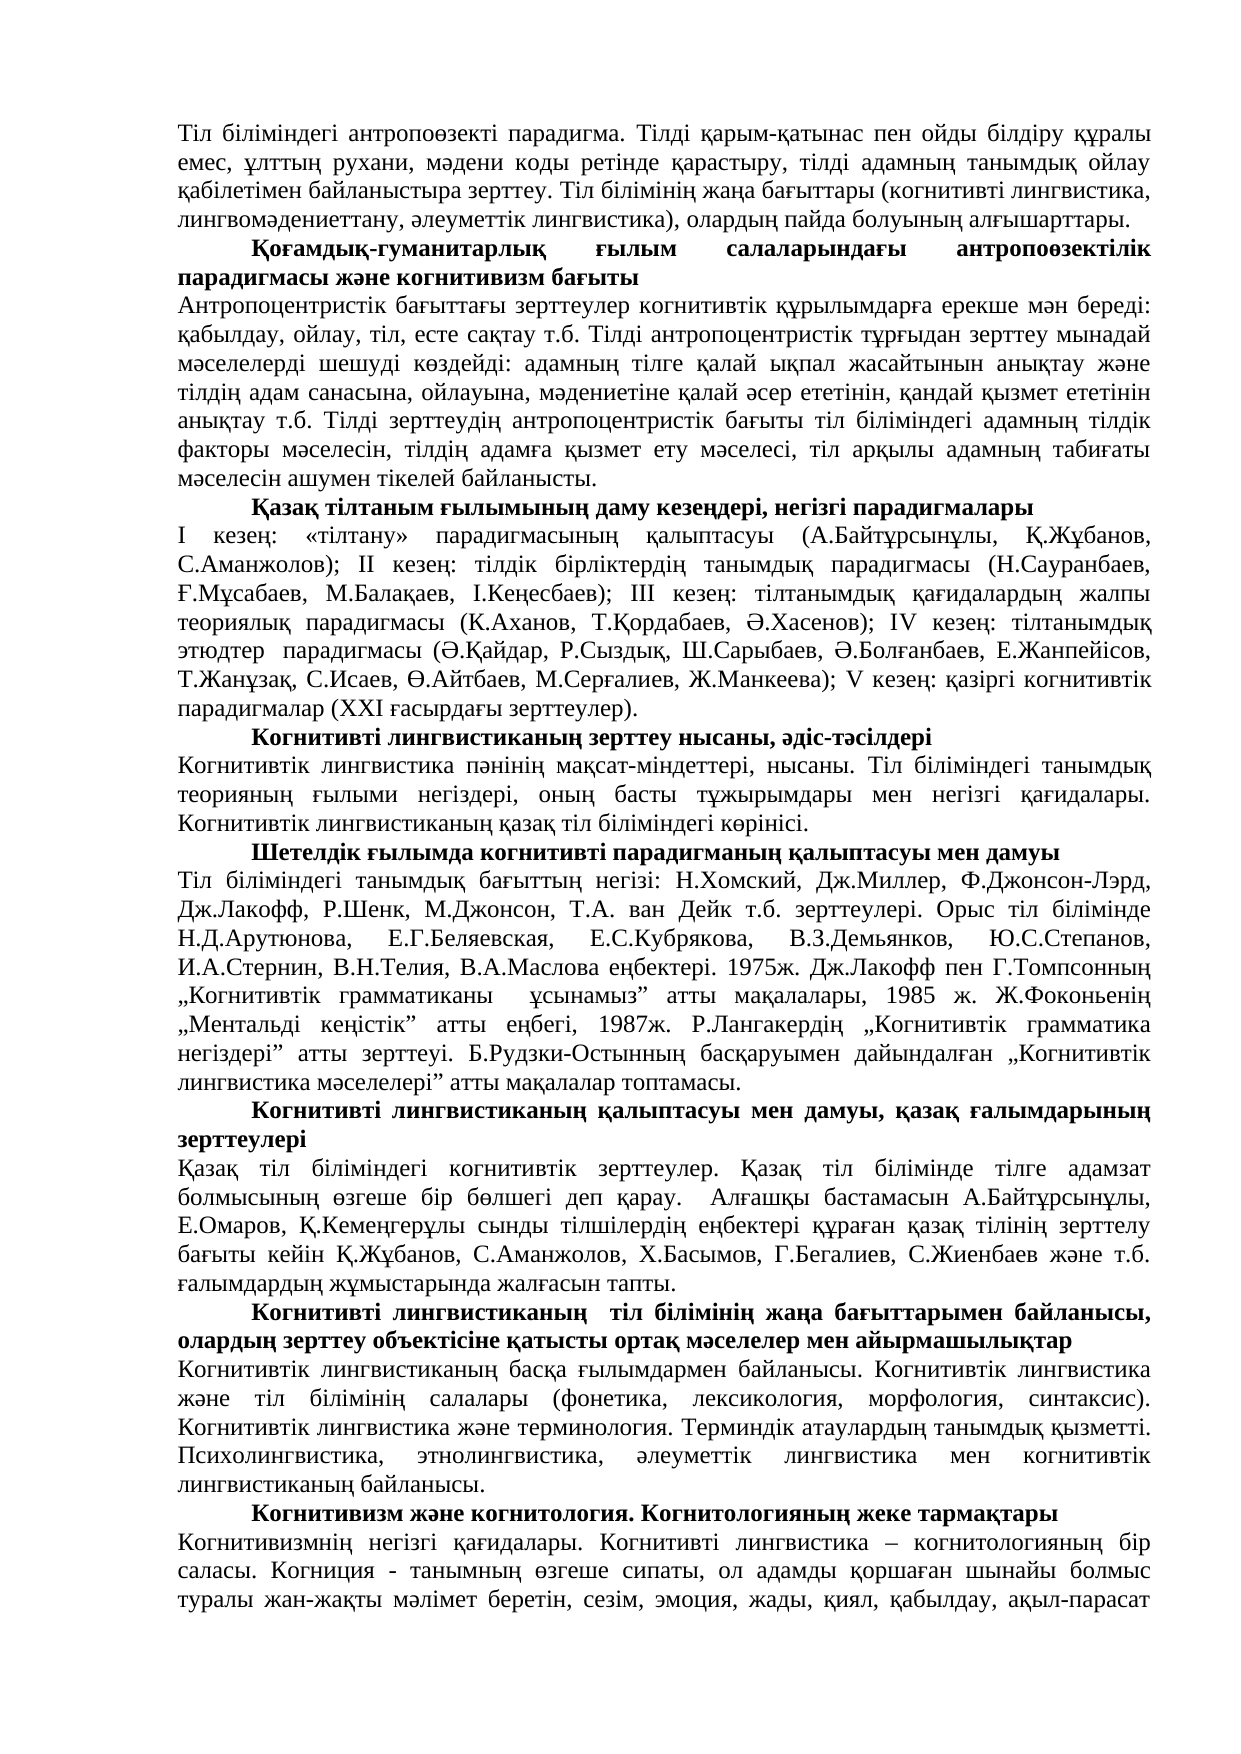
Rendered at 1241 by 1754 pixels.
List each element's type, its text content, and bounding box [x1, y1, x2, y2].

text Когнитивтік лингвистиканың басқа ғылымдармен байланысы. Когнитивтік лингвистика және тіл білімінің салалары (фонетика, лексикология, морфология, синтаксис). Когнитивтік лингвистика және терминология. Терминдік атаулардың танымдық қызметті. Психолингвистика, этнолингвистика, әлеуметтік лингвистика мен когнитивтік лингвистиканың байланысы. [177, 1354, 1152, 1498]
text Когнитивті лингвистиканың қалыптасуы мен дамуы, қазақ ғалымдарының зерттеулері [177, 1096, 1152, 1153]
text Қазақ тілтаным ғылымының даму кезеңдері, негізгі парадигмалары [177, 492, 1152, 521]
text Қазақ тіл біліміндегі когнитивтік зерттеулер. Қазақ тіл білімінде тілге адамзат болмысының өзгеше бір бөлшегі деп қарау. Алғашқы бастамасын А.Байтұрсынұлы, Е.Омаров, Қ.Кемеңгерұлы сынды тілшілердің еңбектері құраған қазақ тілінің зерттелу бағыты кейін Қ.Жұбанов, С.Аманжолов, Х.Басымов, Г.Бегалиев, С.Жиенбаев және т.б. ғалымдардың жұмыстарында жалғасын тапты. [177, 1153, 1152, 1297]
text Когнитивті лингвистиканың тіл білімінің жаңа бағыттарымен байланысы, олардың зерттеу объектісіне қатысты ортақ мәселелер мен айырмашылықтар [177, 1297, 1152, 1354]
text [177, 1527, 1152, 1613]
text Когнитивизм және когнитология. Когнитологияның жеке тармақтары [177, 1498, 1152, 1527]
text Шетелдік ғылымда когнитивті парадигманың қалыптасуы мен дамуы [177, 837, 1152, 866]
text Антропоцентристік бағыттағы зерттеулер когнитивтік құрылымдарға ерекше мән береді: қабылдау, ойлау, тіл, есте сақтау т.б. Тілді антропоцентристік тұрғыдан зерттеу мынадай мәселелерді шешуді көздейді: адамның тілге қалай ықпал жасайтынын анықтау және тілдің адам санасына, ойлауына, мәдениетіне қалай әсер ететінін, қандай қызмет ететінін анықтау т.б. Тілді зерттеудің антропоцентристік бағыты тіл біліміндегі адамның тілдік факторы мәселесін, тілдің адамға қызмет ету мәселесі, тіл арқылы адамның табиғаты мәселесін ашумен тікелей байланысты. [177, 291, 1152, 492]
text Тіл біліміндегі антропоөзекті парадигма. Тілді қарым-қатынас пен ойды білдіру құралы емес, ұлттың рухани, мәдени коды ретінде қарастыру, тілді адамның танымдық ойлау қабілетімен байланыстыра зерттеу. Тіл білімінің жаңа бағыттары (когнитивті лингвистика, лингвомәдениеттану, әлеуметтік лингвистика), олардың пайда болуының алғышарттары. [177, 118, 1152, 233]
text Когнитивтік лингвистика пәнінің мақсат-міндеттері, нысаны. Тіл біліміндегі танымдық теорияның ғылыми негіздері, оның басты тұжырымдары мен негізгі қағидалары. Когнитивтік лингвистиканың қазақ тіл біліміндегі көрінісі. [177, 751, 1152, 837]
text Тіл біліміндегі танымдық бағыттың негізі: Н.Хомский, Дж.Миллер, Ф.Джонсон-Лэрд, Дж.Лакофф, Р.Шенк, М.Джонсон, Т.А. ван Дейк т.б. зерттеулері. Орыс тіл білімінде Н.Д.Арутюнова, Е.Г.Беляевская, Е.С.Кубрякова, В.З.Демьянков, Ю.С.Степанов, И.А.Стернин, В.Н.Телия, В.А.Маслова еңбектері. 1975ж. Дж.Лакофф пен Г.Томпсонның „Когнитивтік грамматиканы ұсынамыз” атты мақалалары, 1985 ж. Ж.Фоконьенің „Ментальді кеңістік” атты еңбегі, 1987ж. Р.Лангакердің „Когнитивтік грамматика негіздері” атты зерттеуі. Б.Рудзки-Остынның басқаруымен дайындалған „Когнитивтік лингвистика мәселелері” атты мақалалар топтамасы. [177, 866, 1152, 1096]
text Когнитивті лингвистиканың зерттеу нысаны, әдіс-тәсілдері [177, 722, 1152, 751]
text Қоғамдық-гуманитарлық ғылым салаларындағы антропоөзектілік парадигмасы және когнитивизм бағыты [177, 233, 1152, 291]
text І кезең: «тілтану» парадигмасының қалыптасуы (А.Байтұрсынұлы, Қ.Жұбанов, С.Аманжолов); ІІ кезең: тілдік бірліктердің танымдық парадигмасы (Н.Сауранбаев, Ғ.Мұсабаев, М.Балақаев, І.Кеңесбаев); ІІІ кезең: тілтанымдық қағидалардың жалпы теориялық парадигмасы (К.Аханов, Т.Қордабаев, Ә.Хасенов); ІV кезең: тілтанымдық этюдтер парадигмасы (Ә.Қайдар, Р.Сыздық, Ш.Сарыбаев, Ә.Болғанбаев, Е.Жанпейісов, Т.Жанұзақ, С.Исаев, Ө.Айтбаев, М.Серғалиев, Ж.Манкеева); V кезең: қазіргі когнитивтік парадигмалар (ХХІ ғасырдағы зерттеулер). [177, 521, 1152, 722]
